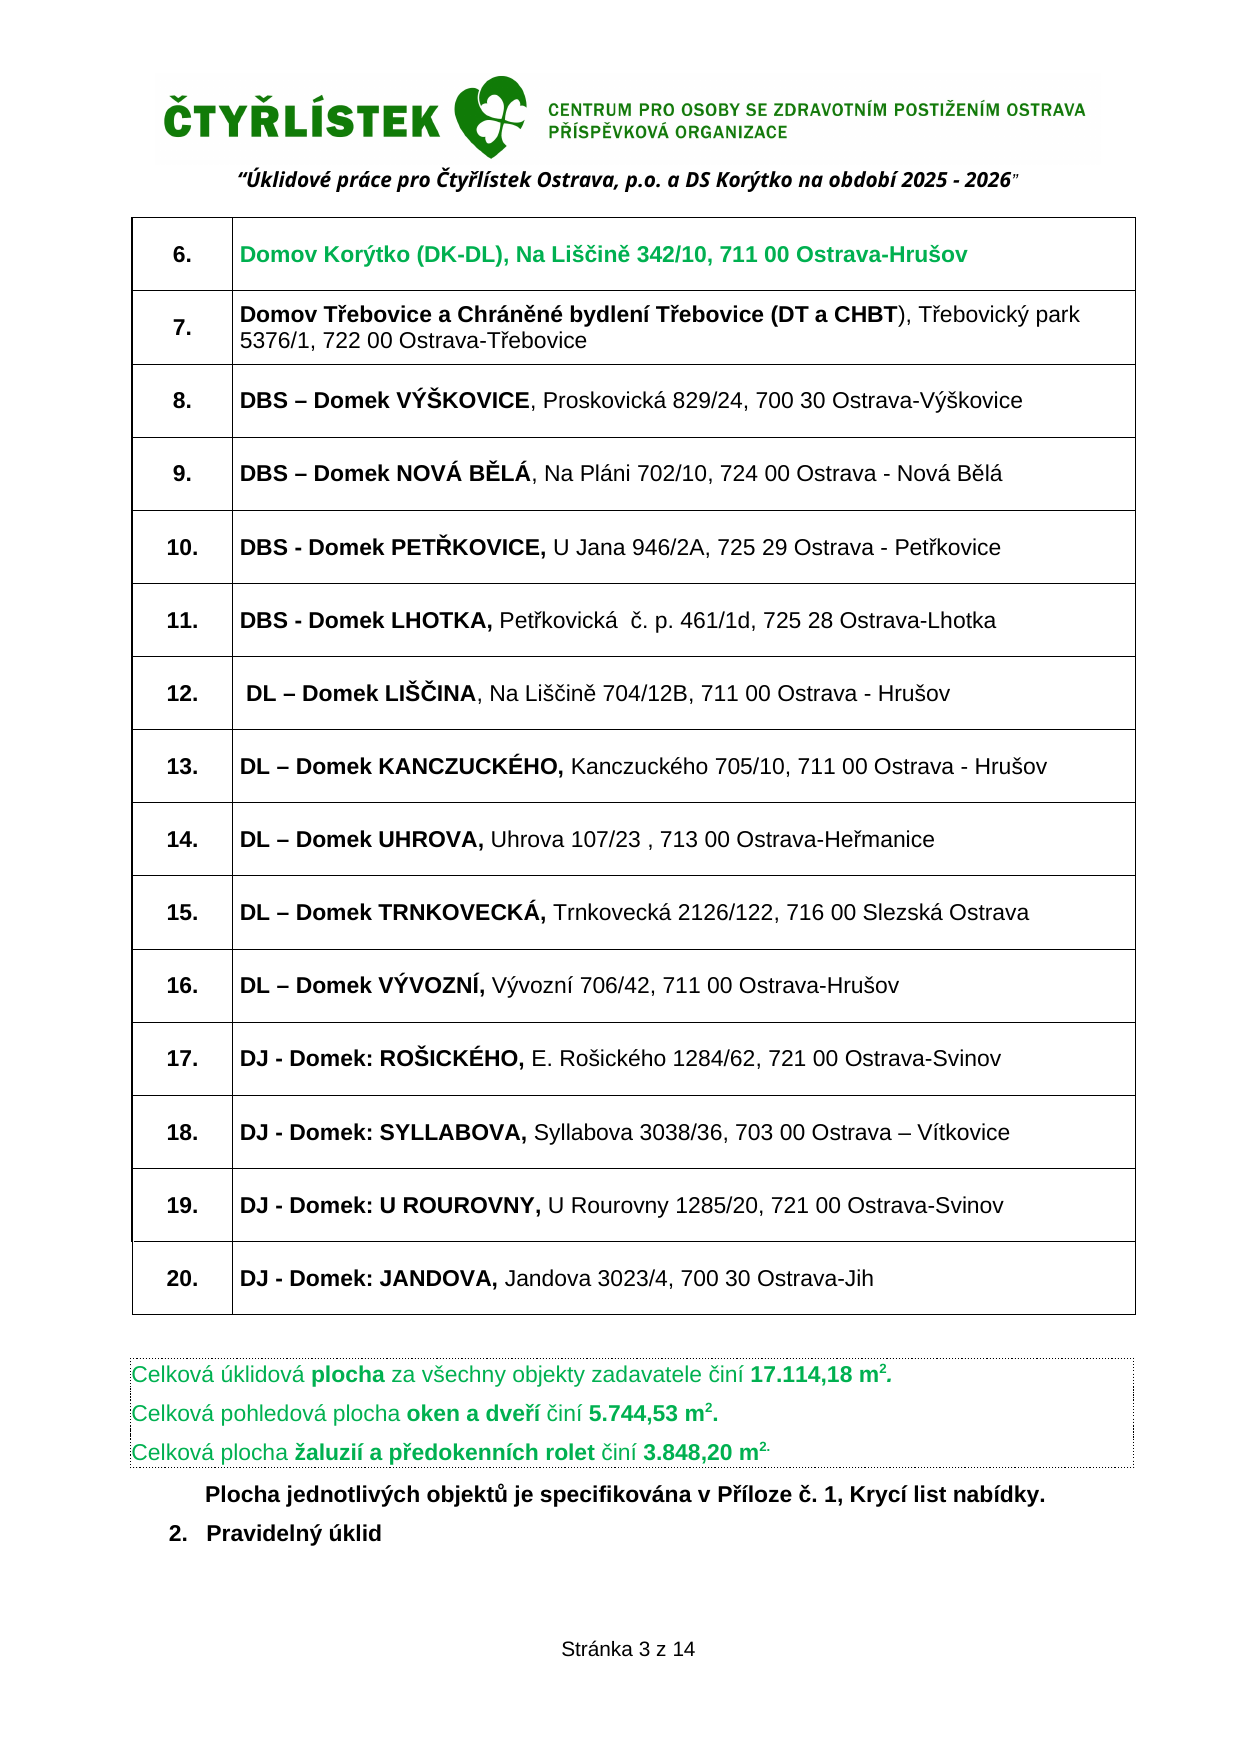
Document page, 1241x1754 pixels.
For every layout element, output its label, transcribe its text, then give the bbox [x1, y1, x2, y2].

table_cell 13. [133, 730, 232, 802]
table_cell 20. [133, 1242, 232, 1314]
table_cell DJ - Domek: SYLLABOVA, Syllabova 3038/36, 703 00 Ostrava – Vítkovice [233, 1096, 1135, 1168]
table_cell 19. [133, 1169, 232, 1241]
table_cell DBS - Domek PETŘKOVICE, U Jana 946/2A, 725 29 Ostrava - Petřkovice [233, 511, 1135, 583]
table_cell Domov Korýtko (DK-DL), Na Liščině 342/10, 711 00 Ostrava-Hrušov [233, 218, 1135, 290]
picture [155, 73, 1101, 165]
table_cell 7. [133, 291, 232, 363]
text Celková úklidová plocha za všechny objekty zadavatele činí 17.114,18 m2. [130, 1358, 1134, 1387]
table_cell 18. [133, 1096, 232, 1168]
table_cell DL – Domek LIŠČINA, Na Liščině 704/12B, 711 00 Ostrava - Hrušov [233, 657, 1135, 729]
table_cell DJ - Domek: U ROUROVNY, U Rourovny 1285/20, 721 00 Ostrava-Svinov [233, 1169, 1135, 1241]
table_cell 6. [133, 218, 232, 290]
table_cell DL – Domek TRNKOVECKÁ, Trnkovecká 2126/122, 716 00 Slezská Ostrava [233, 876, 1135, 948]
table_cell 15. [133, 876, 232, 948]
table_cell 11. [133, 584, 232, 656]
table_cell 9. [133, 438, 232, 510]
text Celková plocha žaluzií a předokenních rolet činí 3.848,20 m2. [130, 1436, 1134, 1468]
table_cell DJ - Domek: ROŠICKÉHO, E. Rošického 1284/62, 721 00 Ostrava-Svinov [233, 1023, 1135, 1095]
table_cell DL – Domek UHROVA, Uhrova 107/23 , 713 00 Ostrava-Heřmanice [233, 803, 1135, 875]
table_cell 17. [133, 1023, 232, 1095]
table_cell 10. [133, 511, 232, 583]
table_cell DL – Domek KANCZUCKÉHO, Kanczuckého 705/10, 711 00 Ostrava - Hrušov [233, 730, 1135, 802]
table_cell Domov Třebovice a Chráněné bydlení Třebovice (DT a CHBT), Třebovický park 5376/1, 722 00 Ostrava-Třebovice [233, 291, 1135, 363]
table_cell DBS – Domek VÝŠKOVICE, Proskovická 829/24, 700 30 Ostrava-Výškovice [233, 365, 1135, 437]
table_cell DJ - Domek: JANDOVA, Jandova 3023/4, 700 30 Ostrava-Jih [233, 1242, 1135, 1314]
table_cell 16. [133, 950, 232, 1022]
list Pravidelný úklid [169, 1519, 1125, 1546]
table_cell 14. [133, 803, 232, 875]
table_cell 8. [133, 365, 232, 437]
table_cell DBS – Domek NOVÁ BĚLÁ, Na Pláni 702/10, 724 00 Ostrava - Nová Bělá [233, 438, 1135, 510]
table_cell 12. [133, 657, 232, 729]
text Plocha jednotlivých objektů je specifikována v Příloze č. 1, Krycí list nabídky. [205, 1481, 1125, 1507]
text Celková pohledová plocha oken a dveří činí 5.744,53 m2. [130, 1397, 1134, 1426]
table_cell DL – Domek VÝVOZNÍ, Vývozní 706/42, 711 00 Ostrava-Hrušov [233, 950, 1135, 1022]
table_cell DBS - Domek LHOTKA, Petřkovická č. p. 461/1d, 725 28 Ostrava-Lhotka [233, 584, 1135, 656]
